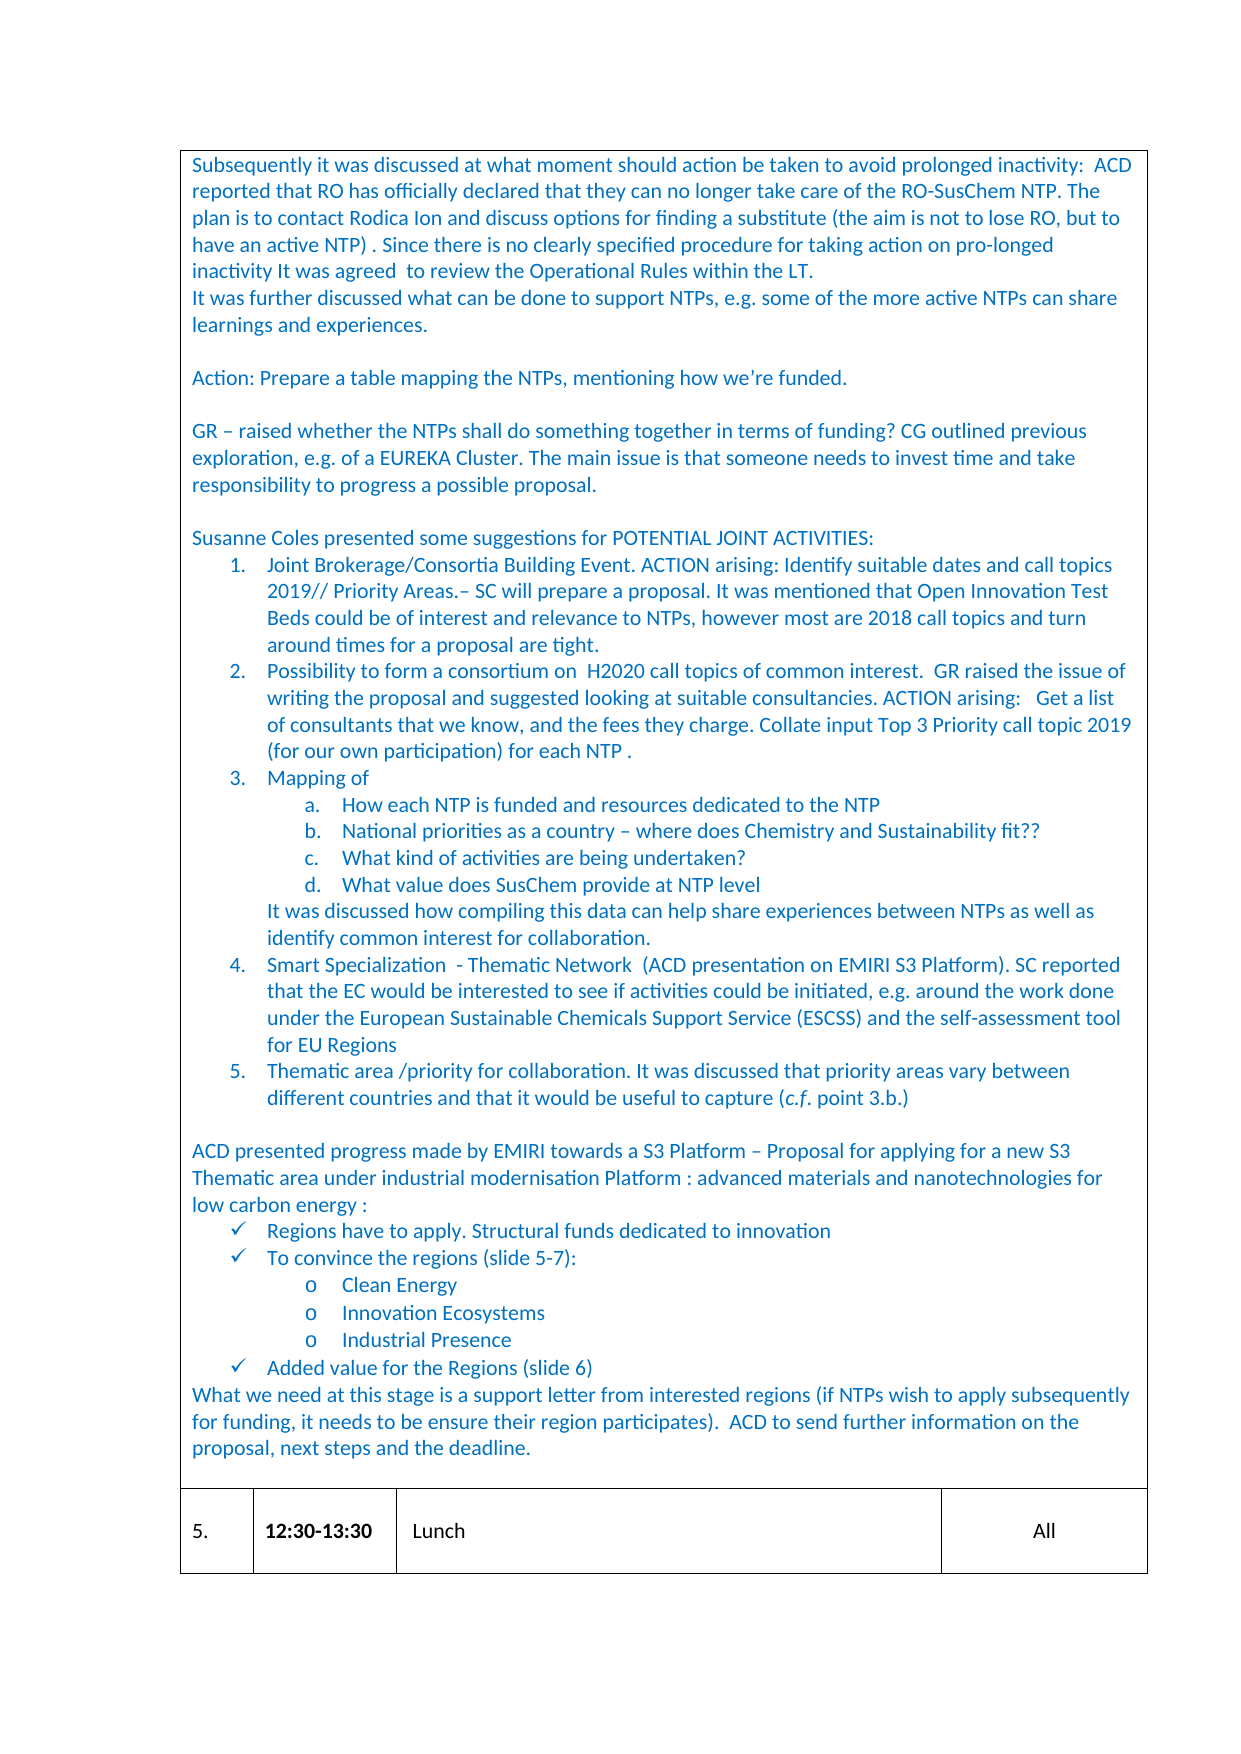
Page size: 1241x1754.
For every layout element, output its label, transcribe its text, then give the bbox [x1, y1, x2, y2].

table_cell All [942, 1489, 1147, 1573]
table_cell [181, 151, 1147, 1488]
table_cell Lunch [397, 1489, 941, 1573]
table_cell 12:30-13:30 [254, 1489, 396, 1573]
table_cell 5. [181, 1489, 253, 1573]
